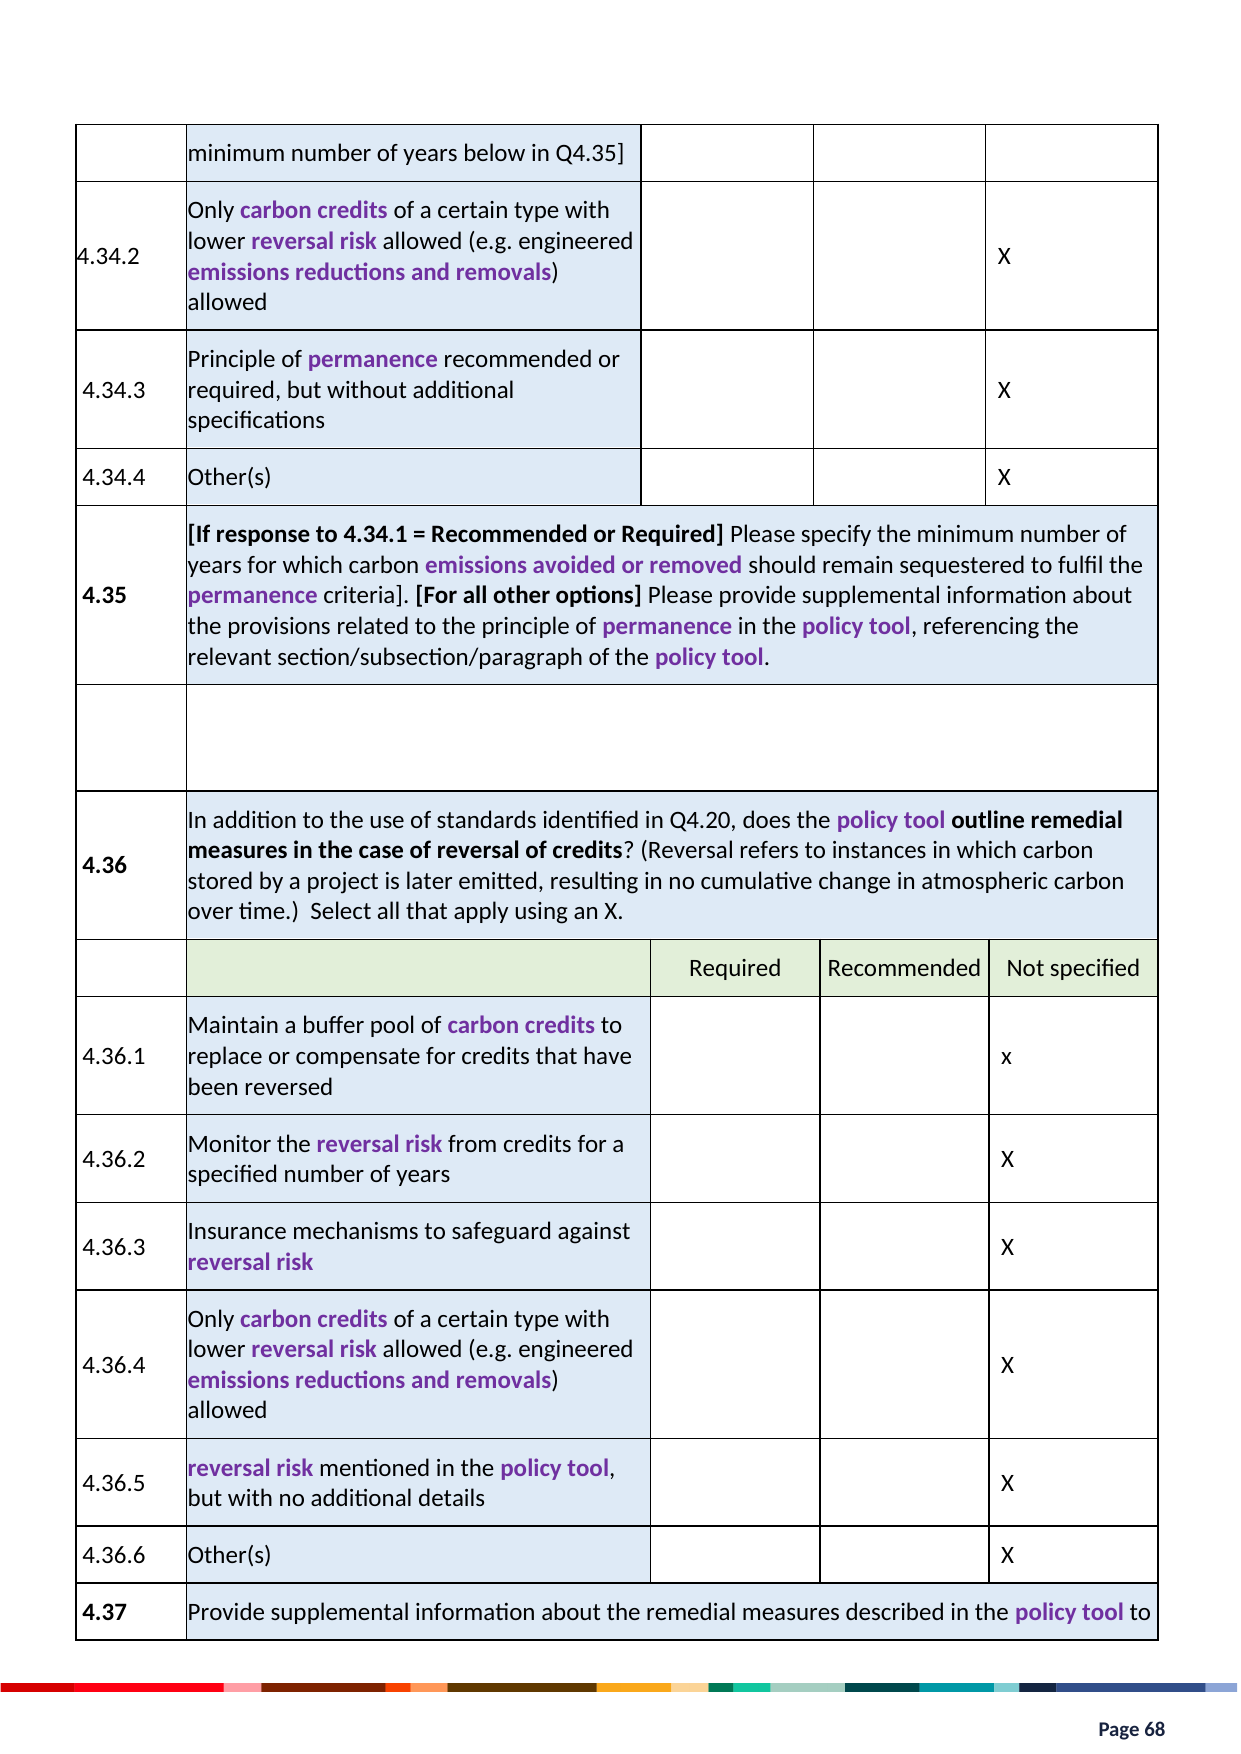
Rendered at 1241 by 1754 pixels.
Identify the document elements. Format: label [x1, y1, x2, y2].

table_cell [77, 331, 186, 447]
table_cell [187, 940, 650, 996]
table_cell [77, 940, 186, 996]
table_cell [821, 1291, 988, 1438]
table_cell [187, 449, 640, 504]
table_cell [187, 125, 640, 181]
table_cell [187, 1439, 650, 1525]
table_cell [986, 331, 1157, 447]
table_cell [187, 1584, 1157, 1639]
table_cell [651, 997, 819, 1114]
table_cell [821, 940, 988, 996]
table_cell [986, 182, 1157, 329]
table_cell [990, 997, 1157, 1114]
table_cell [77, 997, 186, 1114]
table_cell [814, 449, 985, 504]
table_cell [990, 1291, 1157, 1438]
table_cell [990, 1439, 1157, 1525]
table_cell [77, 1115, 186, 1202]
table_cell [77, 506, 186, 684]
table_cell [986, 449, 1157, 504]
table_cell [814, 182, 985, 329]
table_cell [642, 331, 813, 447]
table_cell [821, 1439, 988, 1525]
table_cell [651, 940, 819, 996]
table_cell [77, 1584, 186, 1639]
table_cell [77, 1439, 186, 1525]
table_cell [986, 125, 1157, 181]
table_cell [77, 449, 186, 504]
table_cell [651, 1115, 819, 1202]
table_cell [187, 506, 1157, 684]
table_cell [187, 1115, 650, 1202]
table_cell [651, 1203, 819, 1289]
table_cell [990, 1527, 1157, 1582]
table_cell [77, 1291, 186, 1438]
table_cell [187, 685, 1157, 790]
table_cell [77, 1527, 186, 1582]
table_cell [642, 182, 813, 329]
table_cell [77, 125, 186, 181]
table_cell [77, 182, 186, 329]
picture [0, 1683, 1236, 1692]
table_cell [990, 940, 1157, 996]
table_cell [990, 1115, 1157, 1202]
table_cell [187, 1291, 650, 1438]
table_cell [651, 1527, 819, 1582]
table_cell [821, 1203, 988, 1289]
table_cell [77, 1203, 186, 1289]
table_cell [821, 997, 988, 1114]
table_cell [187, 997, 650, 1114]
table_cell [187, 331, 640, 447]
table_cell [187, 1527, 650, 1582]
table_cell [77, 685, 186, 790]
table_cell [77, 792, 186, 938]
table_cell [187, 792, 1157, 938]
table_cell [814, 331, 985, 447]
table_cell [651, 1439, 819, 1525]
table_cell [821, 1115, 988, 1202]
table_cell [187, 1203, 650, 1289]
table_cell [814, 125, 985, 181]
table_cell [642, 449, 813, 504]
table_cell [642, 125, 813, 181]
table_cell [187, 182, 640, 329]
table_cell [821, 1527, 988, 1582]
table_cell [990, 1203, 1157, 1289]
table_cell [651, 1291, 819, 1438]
